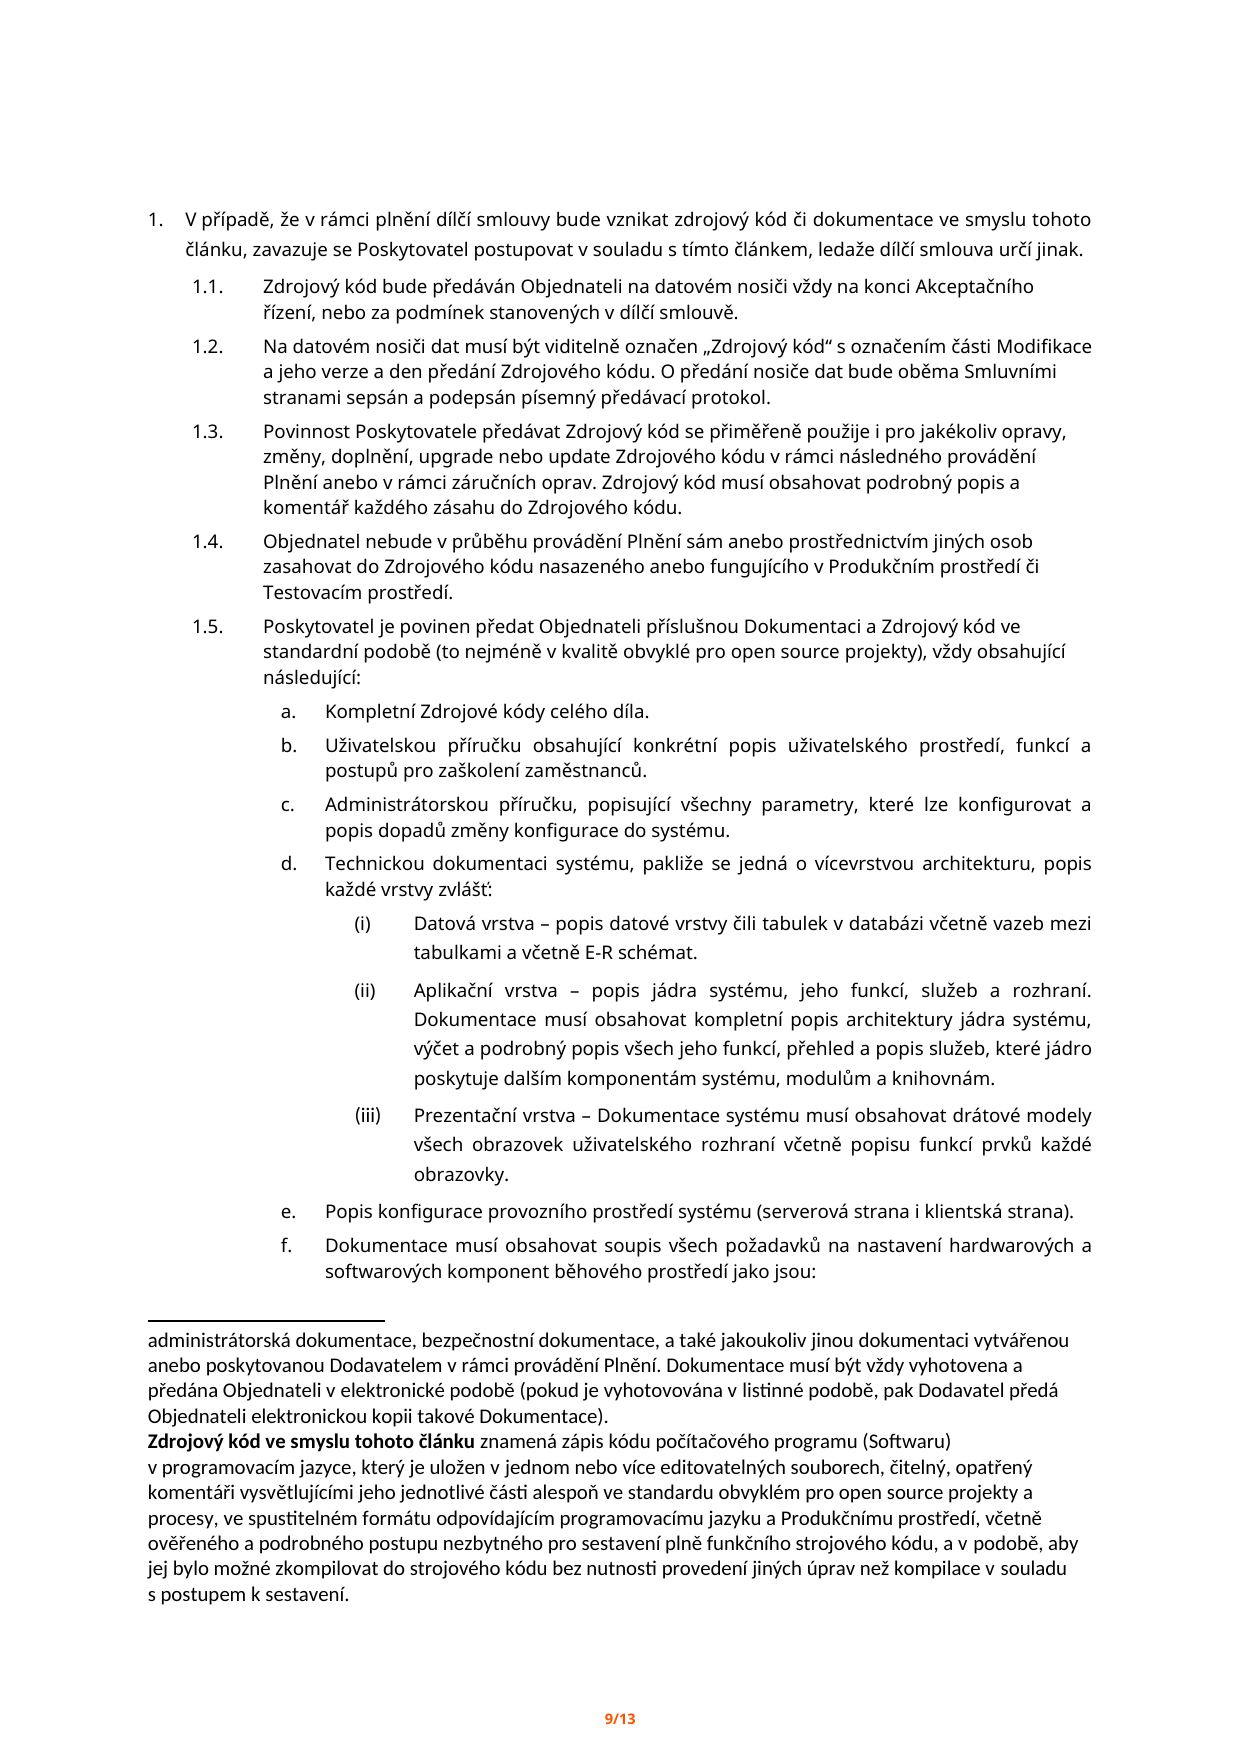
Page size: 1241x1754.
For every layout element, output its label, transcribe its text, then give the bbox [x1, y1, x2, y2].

list Datová vrstva – popis datové vrstvy čili tabulek v databázi včetně vazeb mezi tabulkami a včetně E-R schémat. [354, 910, 1093, 965]
text Povinnost Poskytovatele předávat Zdrojový kód se přiměřeně použije i pro jakékoliv opravy, změny, doplnění, upgrade nebo update Zdrojového kódu v rámci následného provádění Plnění anebo v rámci záručních oprav. Zdrojový kód musí obsahovat podrobný popis a komentář každého zásahu do Zdrojového kódu. [192, 418, 1093, 520]
text Na datovém nosiči dat musí být viditelně označen „Zdrojový kód“ s označením části Modifikace a jeho verze a den předání Zdrojového kódu. O předání nosiče dat bude oběma Smluvními stranami sepsán a podepsán písemný předávací protokol. [192, 333, 1093, 409]
text Poskytovatel je povinen předat Objednateli příslušnou Dokumentaci a Zdrojový kód ve standardní podobě (to nejméně v kvalitě obvyklé pro open source projekty), vždy obsahující následující: [192, 613, 1093, 690]
list Popis konfigurace provozního prostředí systému (serverová strana i klientská strana). [281, 1199, 1093, 1224]
list Dokumentace musí obsahovat soupis všech požadavků na nastavení hardwarových a softwarových komponent běhového prostředí jako jsou: [281, 1233, 1093, 1284]
list Administrátorskou příručku, popisující všechny parametry, které lze konfigurovat a popis dopadů změny konfigurace do systému. [281, 791, 1093, 842]
list Aplikační vrstva – popis jádra systému, jeho funkcí, služeb a rozhraní. Dokumentace musí obsahovat kompletní popis architektury jádra systému, výčet a podrobný popis všech jeho funkcí, přehled a popis služeb, které jádro poskytuje dalším komponentám systému, modulům a knihovnám. [354, 977, 1093, 1090]
list Kompletní Zdrojové kódy celého díla. [281, 698, 1093, 724]
list Technickou dokumentaci systému, pakliže se jedná o vícevrstvou architekturu, popis každé vrstvy zvlášť: [281, 851, 1093, 902]
list V případě, že v rámci plnění dílčí smlouvy bude vznikat zdrojový kód či dokumentace ve smyslu tohoto článku, zavazuje se Poskytovatel postupovat v souladu s tímto článkem, ledaže dílčí smlouva určí jinak. [148, 207, 1093, 262]
list Prezentační vrstva – Dokumentace systému musí obsahovat drátové modely všech obrazovek uživatelského rozhraní včetně popisu funkcí prvků každé obrazovky. [354, 1102, 1093, 1187]
text Zdrojový kód bude předáván Objednateli na datovém nosiči vždy na konci Akceptačního řízení, nebo za podmínek stanovených v dílčí smlouvě. [192, 274, 1093, 325]
text Objednatel nebude v průběhu provádění Plnění sám anebo prostřednictvím jiných osob zasahovat do Zdrojového kódu nasazeného anebo fungujícího v Produkčním prostředí či Testovacím prostředí. [192, 528, 1093, 605]
list Uživatelskou příručku obsahující konkrétní popis uživatelského prostředí, funkcí a postupů pro zaškolení zaměstnanců. [281, 732, 1093, 783]
